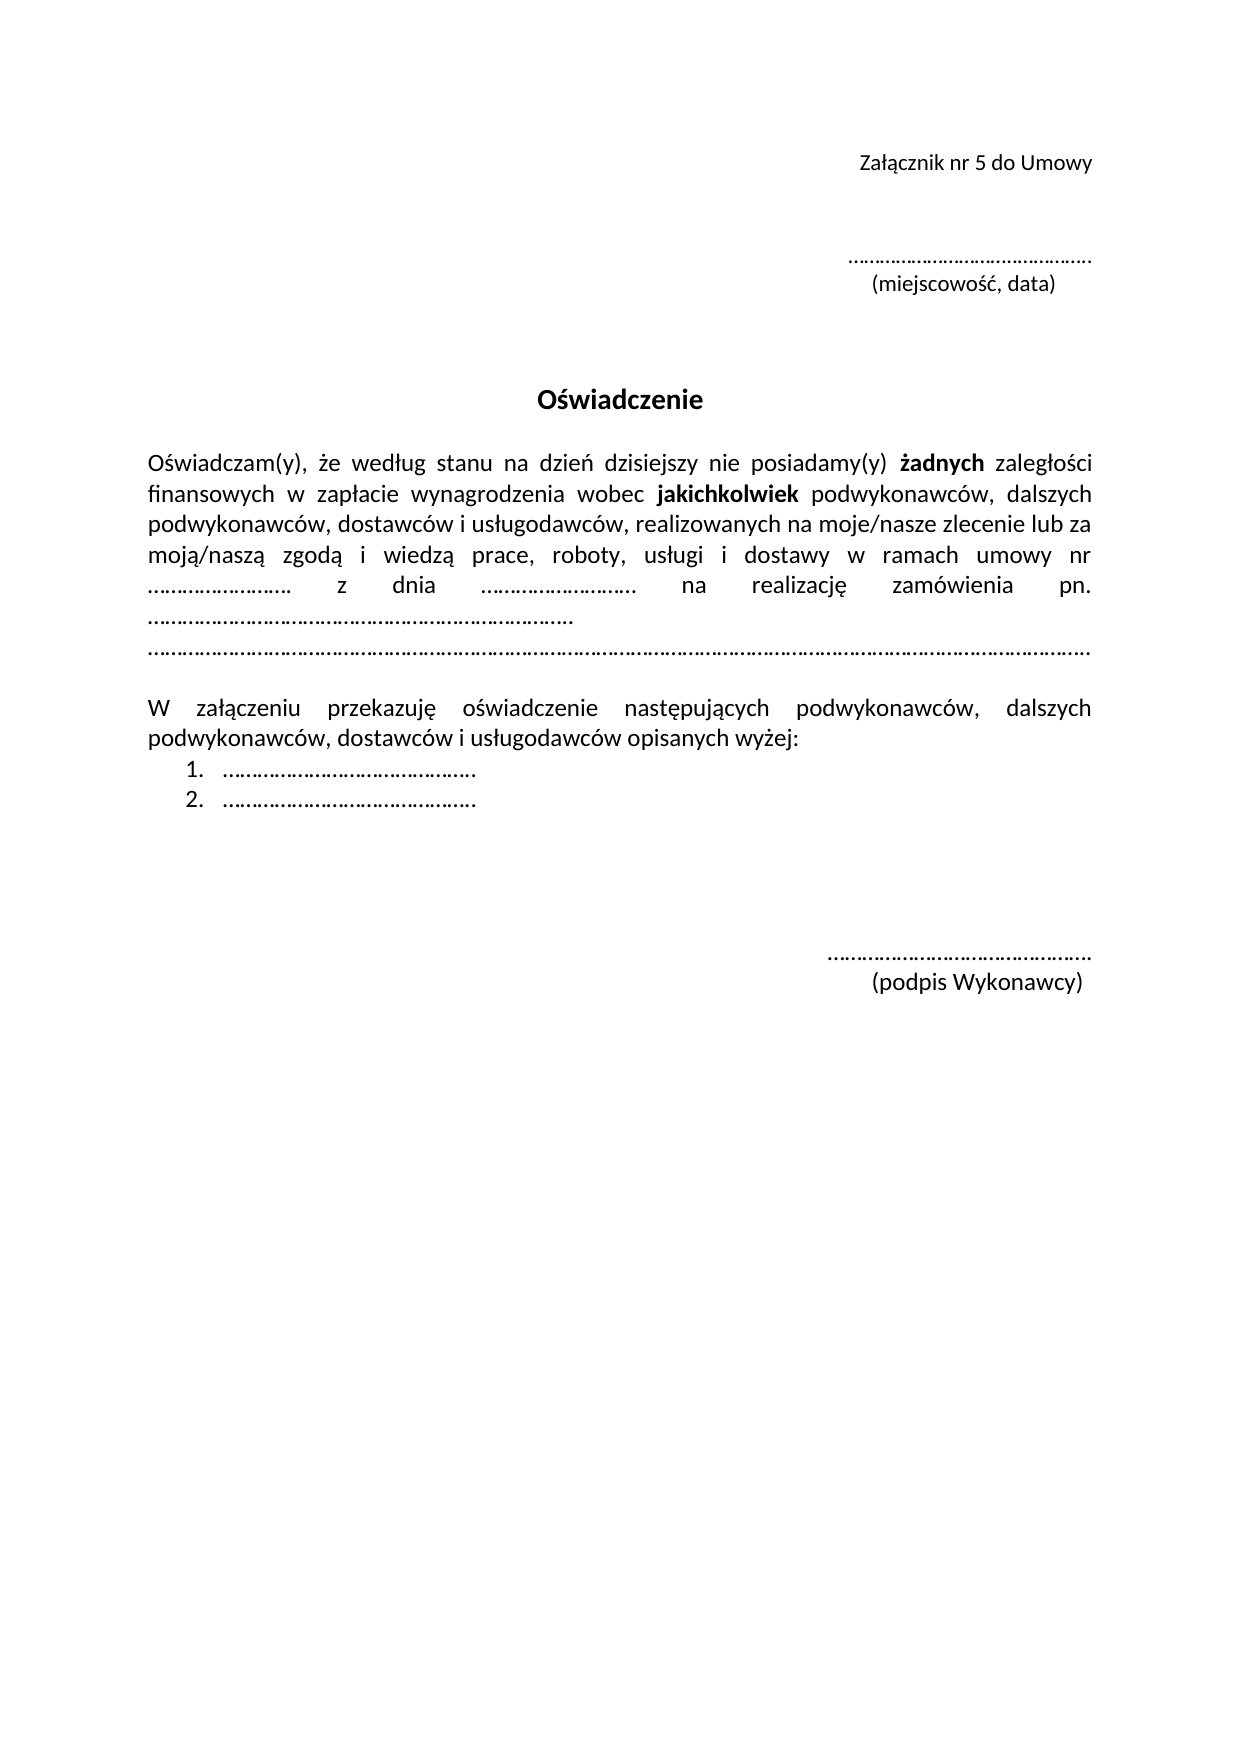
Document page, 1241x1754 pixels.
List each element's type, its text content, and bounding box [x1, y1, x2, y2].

text W załączeniu przekazuję oświadczenie następujących podwykonawców, dalszych podwykonawców, dostawców i usługodawców opisanych wyżej: [148, 692, 1093, 753]
list …………………………………….. [185, 753, 1093, 783]
text (podpis Wykonawcy) [148, 966, 1093, 997]
text Oświadczam(y), że według stanu na dzień dzisiejszy nie posiadamy(y) żadnych zaległości finansowych w zapłacie wynagrodzenia wobec jakichkolwiek podwykonawców, dalszych podwykonawców, dostawców i usługodawców, realizowanych na moje/nasze zlecenie lub za moją/naszą zgodą i wiedzą prace, roboty, usługi i dostawy w ramach umowy nr ……………………. z dnia ……………………… na realizację zamówienia pn. ……………………………………………………………….. [148, 448, 1093, 631]
text Załącznik nr 5 do Umowy [148, 148, 1093, 176]
text ………………………………………. [148, 936, 1093, 966]
text …………………………..………….. [148, 241, 1093, 269]
text (miejscowość, data) [148, 269, 1093, 297]
text Oświadczenie [148, 381, 1093, 417]
list …………………………………….. [185, 783, 1093, 814]
text ……………………………………………………………………………………………………………………………………………….. [148, 631, 1093, 661]
